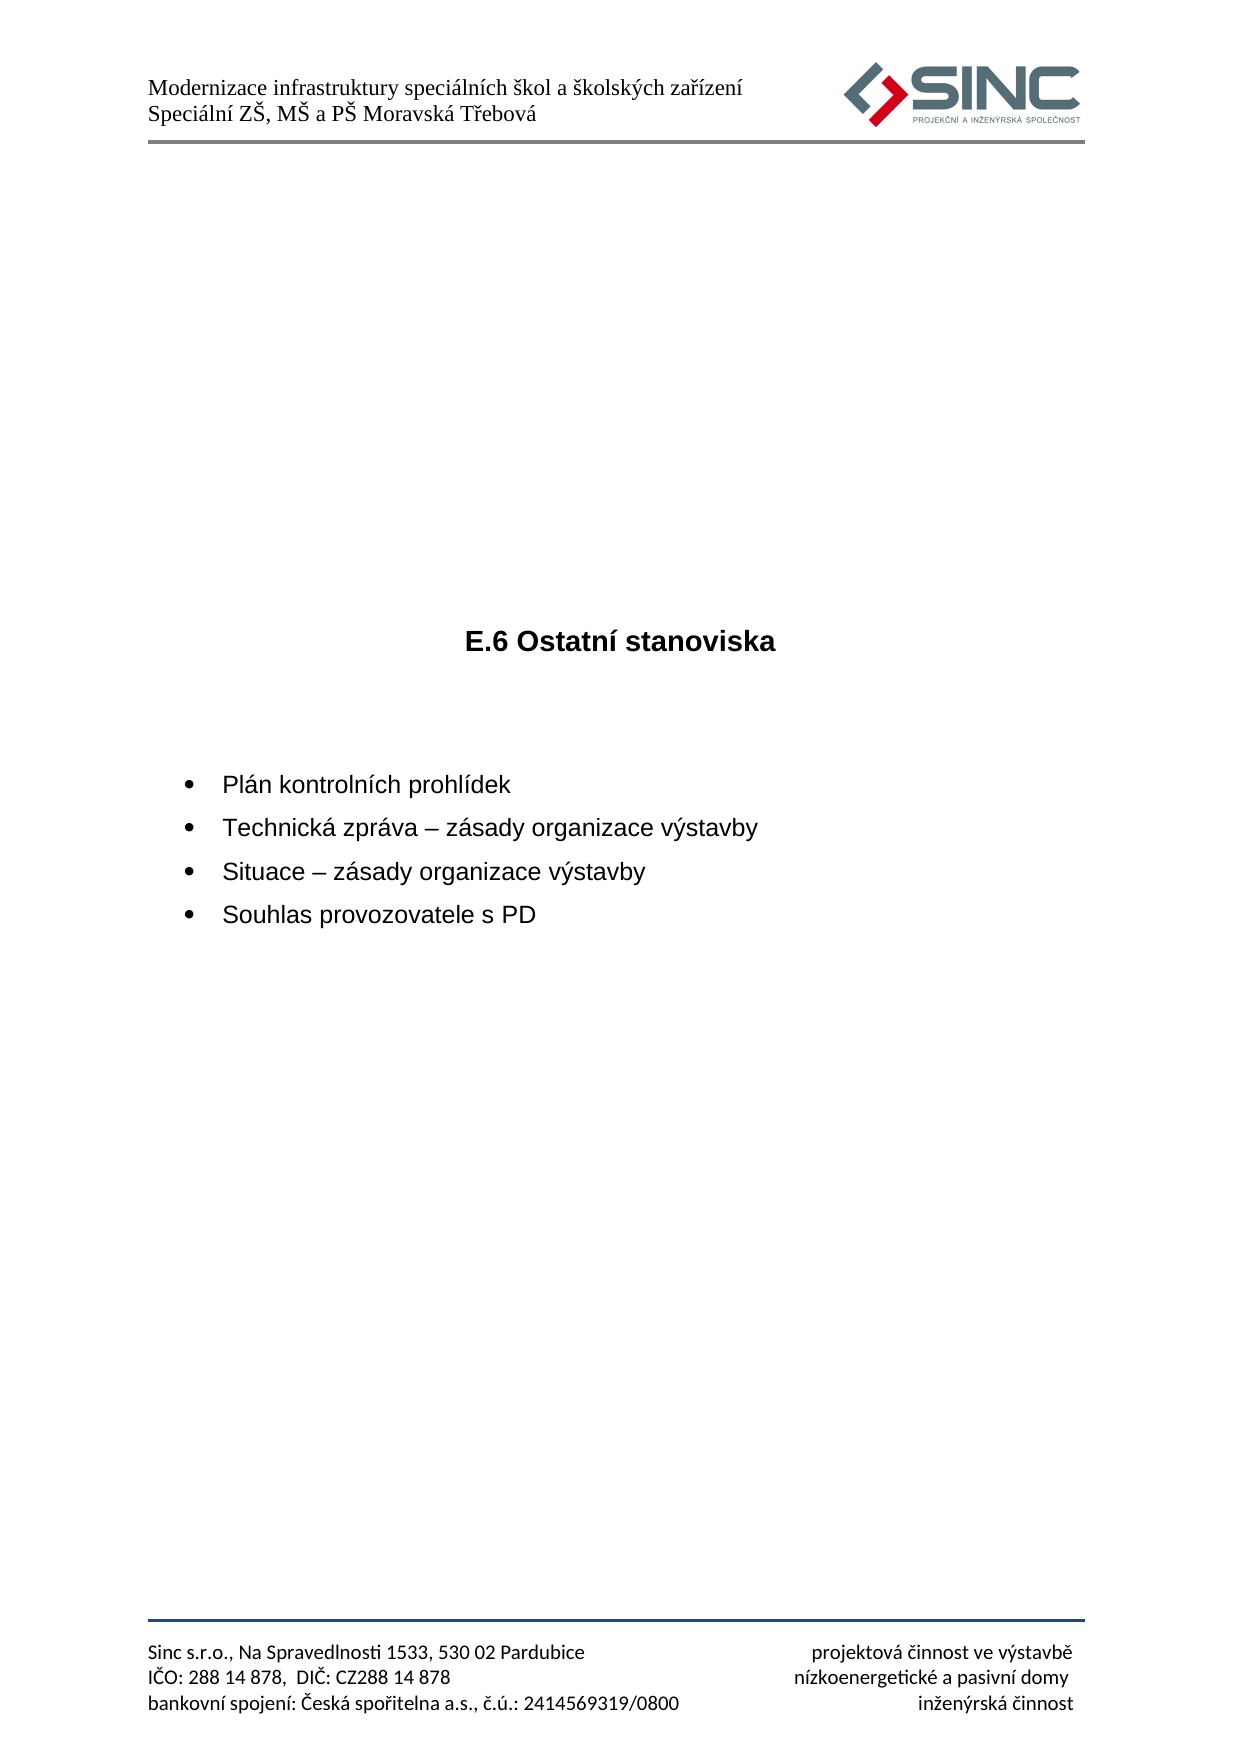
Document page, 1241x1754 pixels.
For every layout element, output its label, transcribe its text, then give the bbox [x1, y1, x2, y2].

list Technická zpráva – zásady organizace výstavby [185, 813, 1093, 842]
list Souhlas provozovatele s PD [185, 900, 1093, 929]
text E.6 Ostatní stanoviska [148, 624, 1093, 658]
list Situace – zásady organizace výstavby [185, 857, 1093, 885]
picture [837, 56, 1086, 133]
list Plán kontrolních prohlídek [185, 770, 1093, 799]
